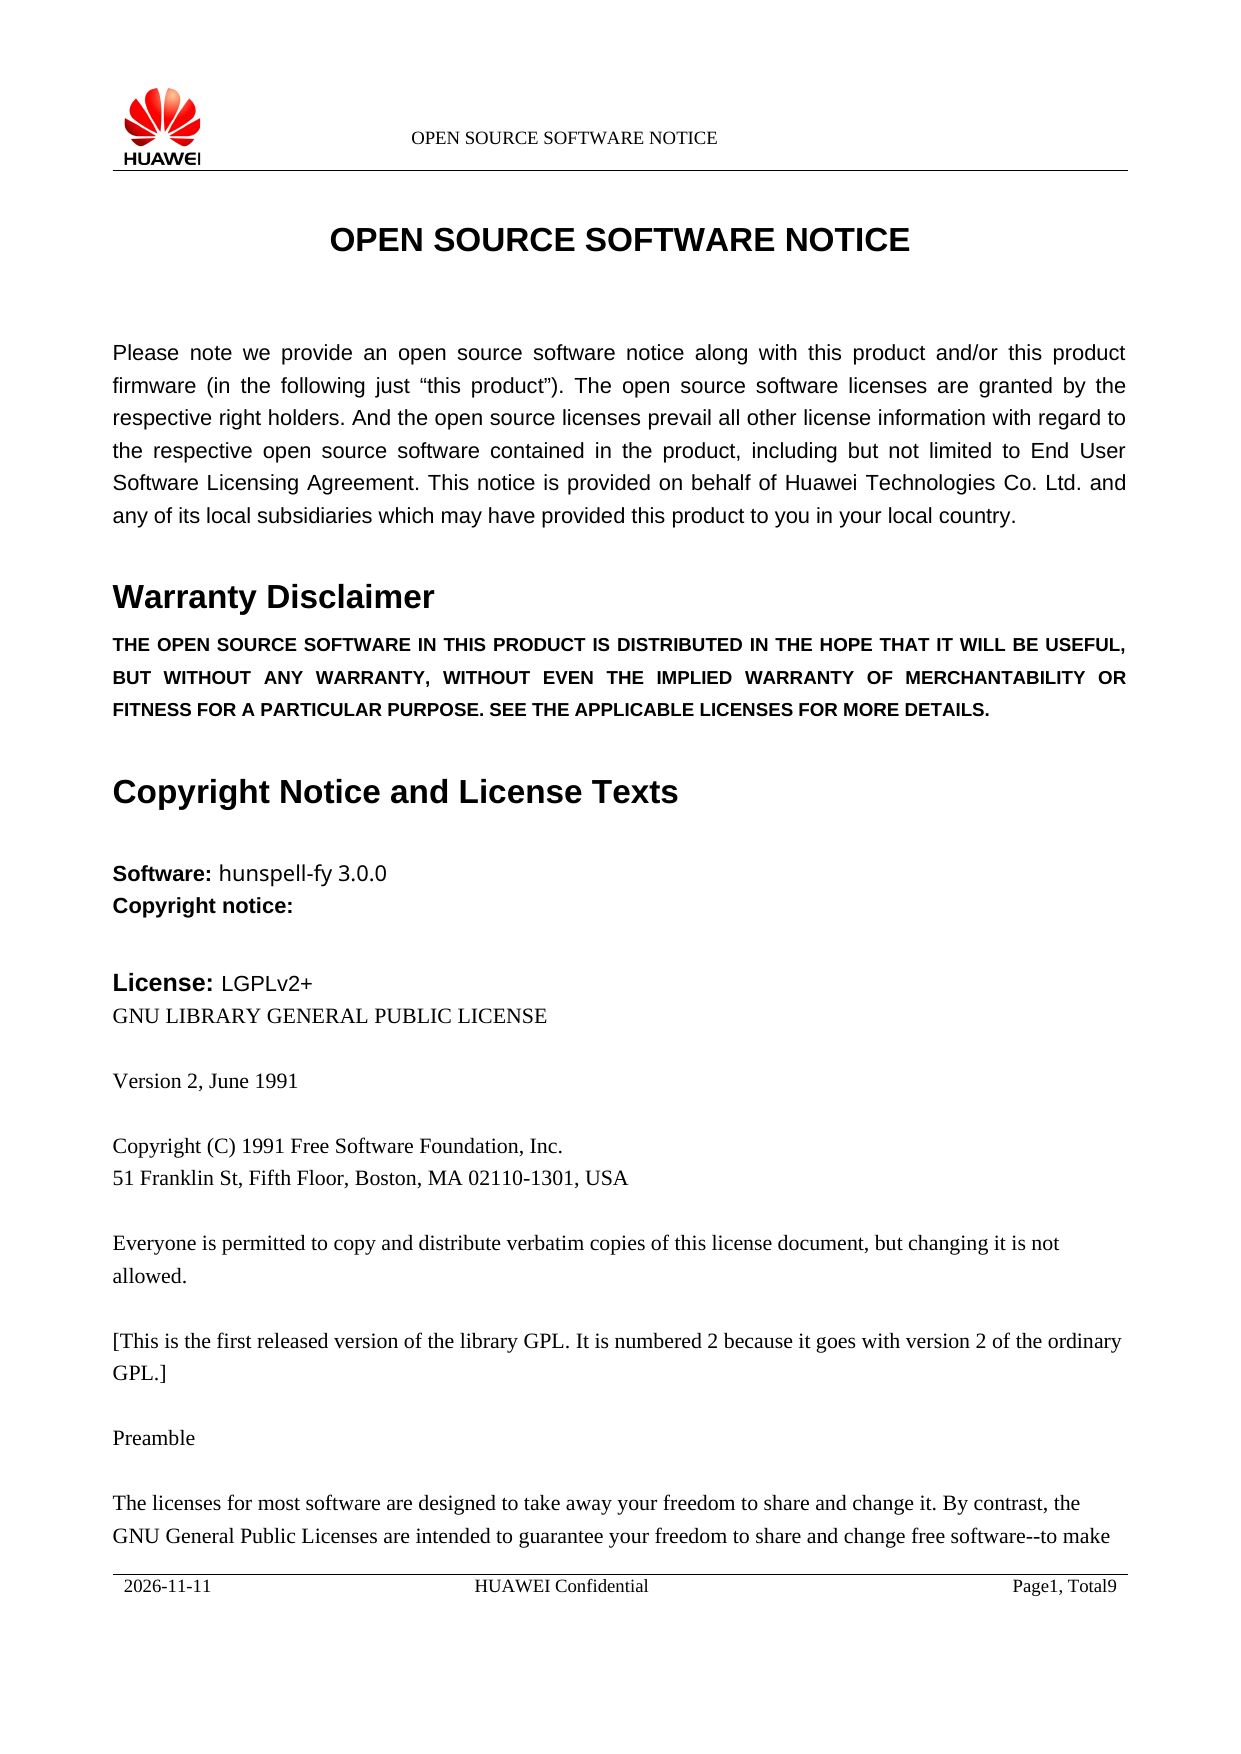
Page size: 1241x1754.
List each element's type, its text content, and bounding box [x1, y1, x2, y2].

text The open source software in this product is distributed in the hope that it will be useful, but WITHOUT ANY WARRANTY, without even the implied warranty of MERCHANTABILITY or FITNESS FOR A PARTICULAR PURPOSE. See the applicable licenses for more details. [112, 629, 1128, 726]
text Warranty Disclaimer [112, 564, 1128, 629]
text Please note we provide an open source software notice along with this product and/or this product firmware (in the following just “this product”). The open source software licenses are granted by the respective right holders. And the open source licenses prevail all other license information with regard to the respective open source software contained in the product, including but not limited to End User Software Licensing Agreement. This notice is provided on behalf of Huawei Technologies Co. Ltd. and any of its local subsidiaries which may have provided this product to you in your local country. [112, 336, 1128, 531]
text OPEN SOURCE SOFTWARE NOTICE [112, 206, 1128, 271]
text Copyright Notice and License Texts [112, 759, 1128, 824]
title Software: hunspell-fy 3.0.0 [112, 856, 1128, 889]
text License: LGPLv2+ [112, 966, 1128, 999]
picture [124, 88, 201, 165]
text Copyright notice: [112, 889, 1128, 921]
